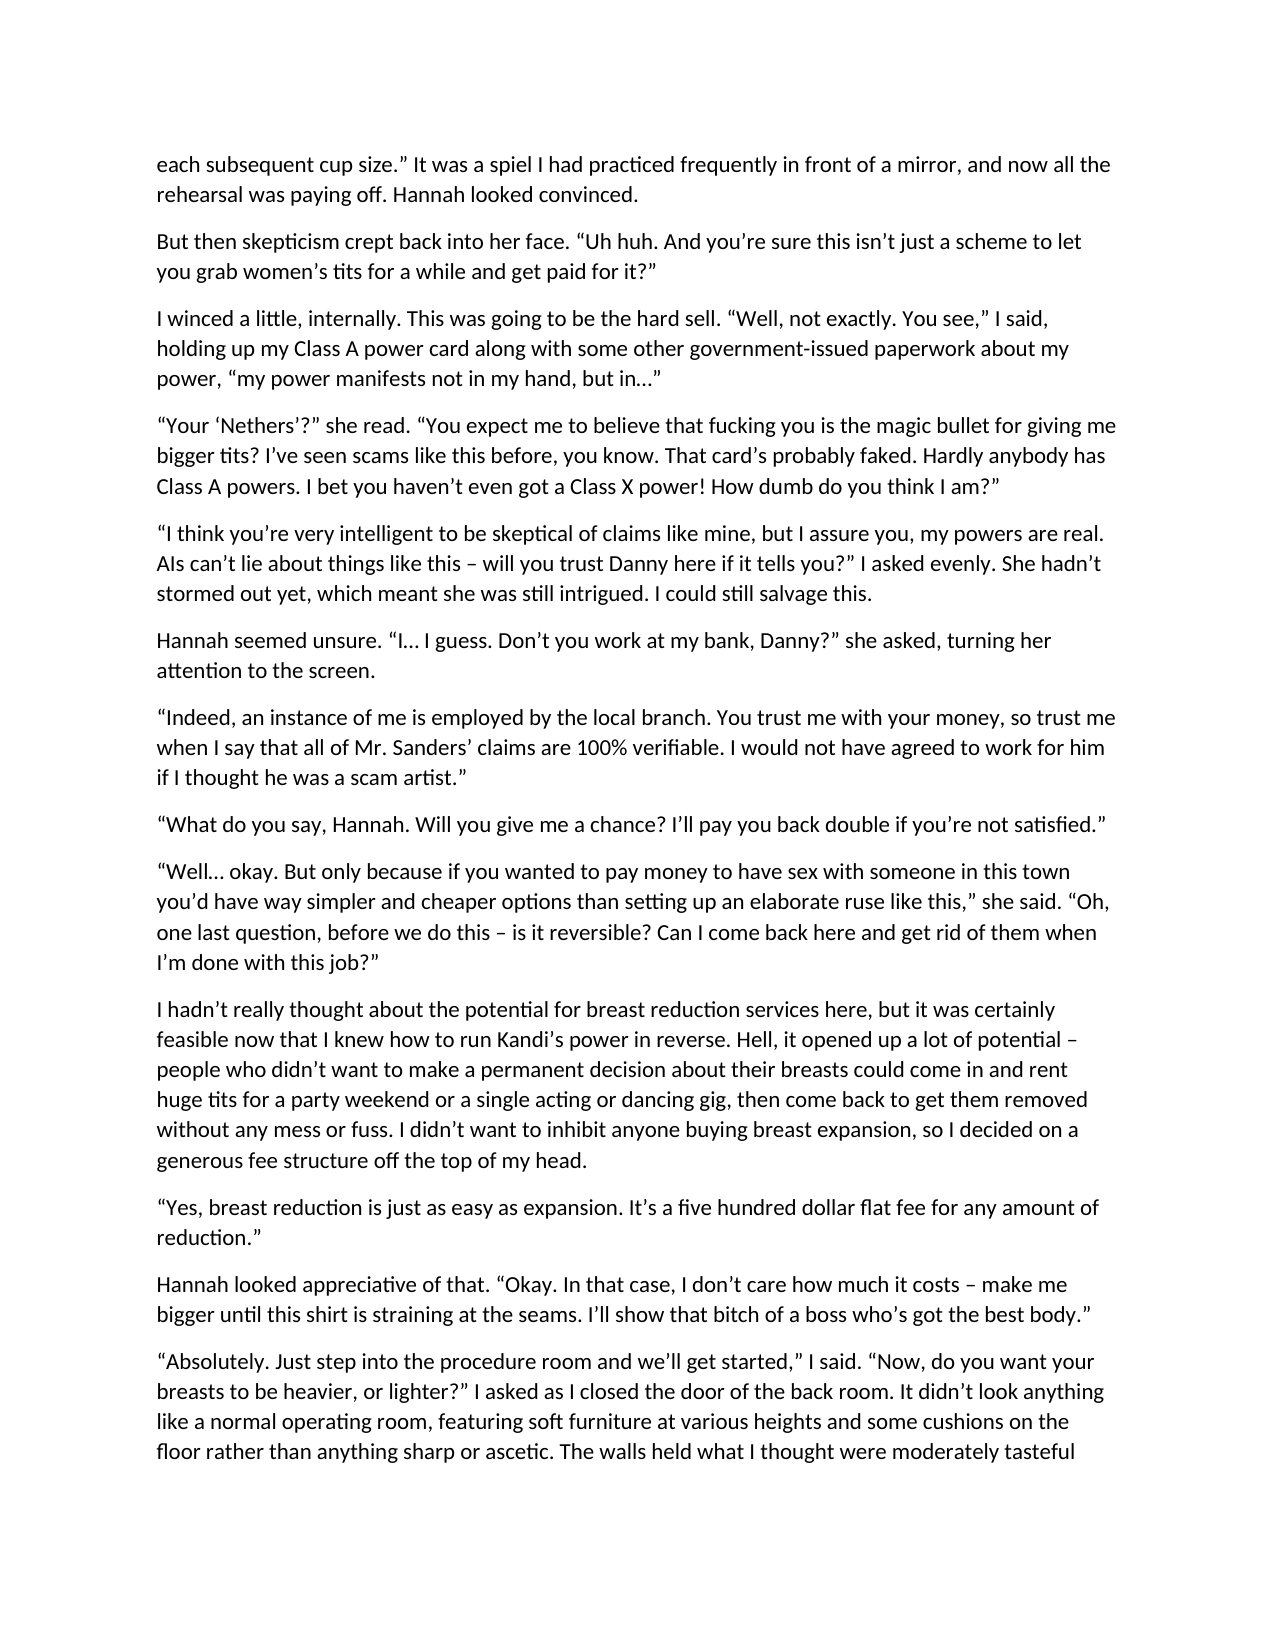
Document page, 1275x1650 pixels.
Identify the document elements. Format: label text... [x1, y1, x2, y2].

text “I think you’re very intelligent to be skeptical of claims like mine, but I assure you, my powers are real. AIs can’t lie about things like this – will you trust Danny here if it tells you?” I asked evenly. She hadn’t stormed out yet, which meant she was still intrigued. I could still salvage this. [156, 519, 1118, 607]
text Hannah looked appreciative of that. “Okay. In that case, I don’t care how much it costs – make me bigger until this shirt is straining at the seams. I’ll show that bitch of a boss who’s got the best body.” [156, 1270, 1118, 1328]
text “Indeed, an instance of me is employed by the local branch. You trust me with your money, so trust me when I say that all of Mr. Sanders’ claims are 100% verifiable. I would not have agreed to work for him if I thought he was a scam artist.” [156, 703, 1118, 792]
text I winced a little, internally. This was going to be the hard sell. “Well, not exactly. You see,” I said, holding up my Class A power card along with some other government-issued paperwork about my power, “my power manifests not in my hand, but in…” [156, 304, 1118, 393]
text Hannah seemed unsure. “I… I guess. Don’t you work at my bank, Danny?” she asked, turning her attention to the screen. [156, 626, 1118, 684]
text “What do you say, Hannah. Will you give me a chance? I’ll pay you back double if you’re not satisfied.” [156, 810, 1118, 838]
text I hadn’t really thought about the potential for breast reduction services here, but it was certainly feasible now that I knew how to run Kandi’s power in reverse. Hell, it opened up a lot of potential – people who didn’t want to make a permanent decision about their breasts could come in and rent huge tits for a party weekend or a single acting or dancing gig, then come back to get them removed without any mess or fuss. I didn’t want to inhibit anyone buying breast expansion, so I decided on a generous fee structure off the top of my head. [156, 995, 1118, 1174]
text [156, 1347, 1118, 1466]
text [156, 150, 1118, 208]
text “Well… okay. But only because if you wanted to pay money to have sex with someone in this town you’d have way simpler and cheaper options than setting up an elaborate ruse like this,” she said. “Oh, one last question, before we do this – is it reversible? Can I come back here and get rid of them when I’m done with this job?” [156, 857, 1118, 976]
text “Yes, breast reduction is just as easy as expansion. It’s a five hundred dollar flat fee for any amount of reduction.” [156, 1193, 1118, 1251]
text “Your ‘Nethers’?” she read. “You expect me to believe that fucking you is the magic bullet for giving me bigger tits? I’ve seen scams like this before, you know. That card’s probably faked. Hardly anybody has Class A powers. I bet you haven’t even got a Class X power! How dumb do you think I am?” [156, 411, 1118, 500]
text But then skepticism crept back into her face. “Uh huh. And you’re sure this isn’t just a scheme to let you grab women’s tits for a while and get paid for it?” [156, 227, 1118, 285]
